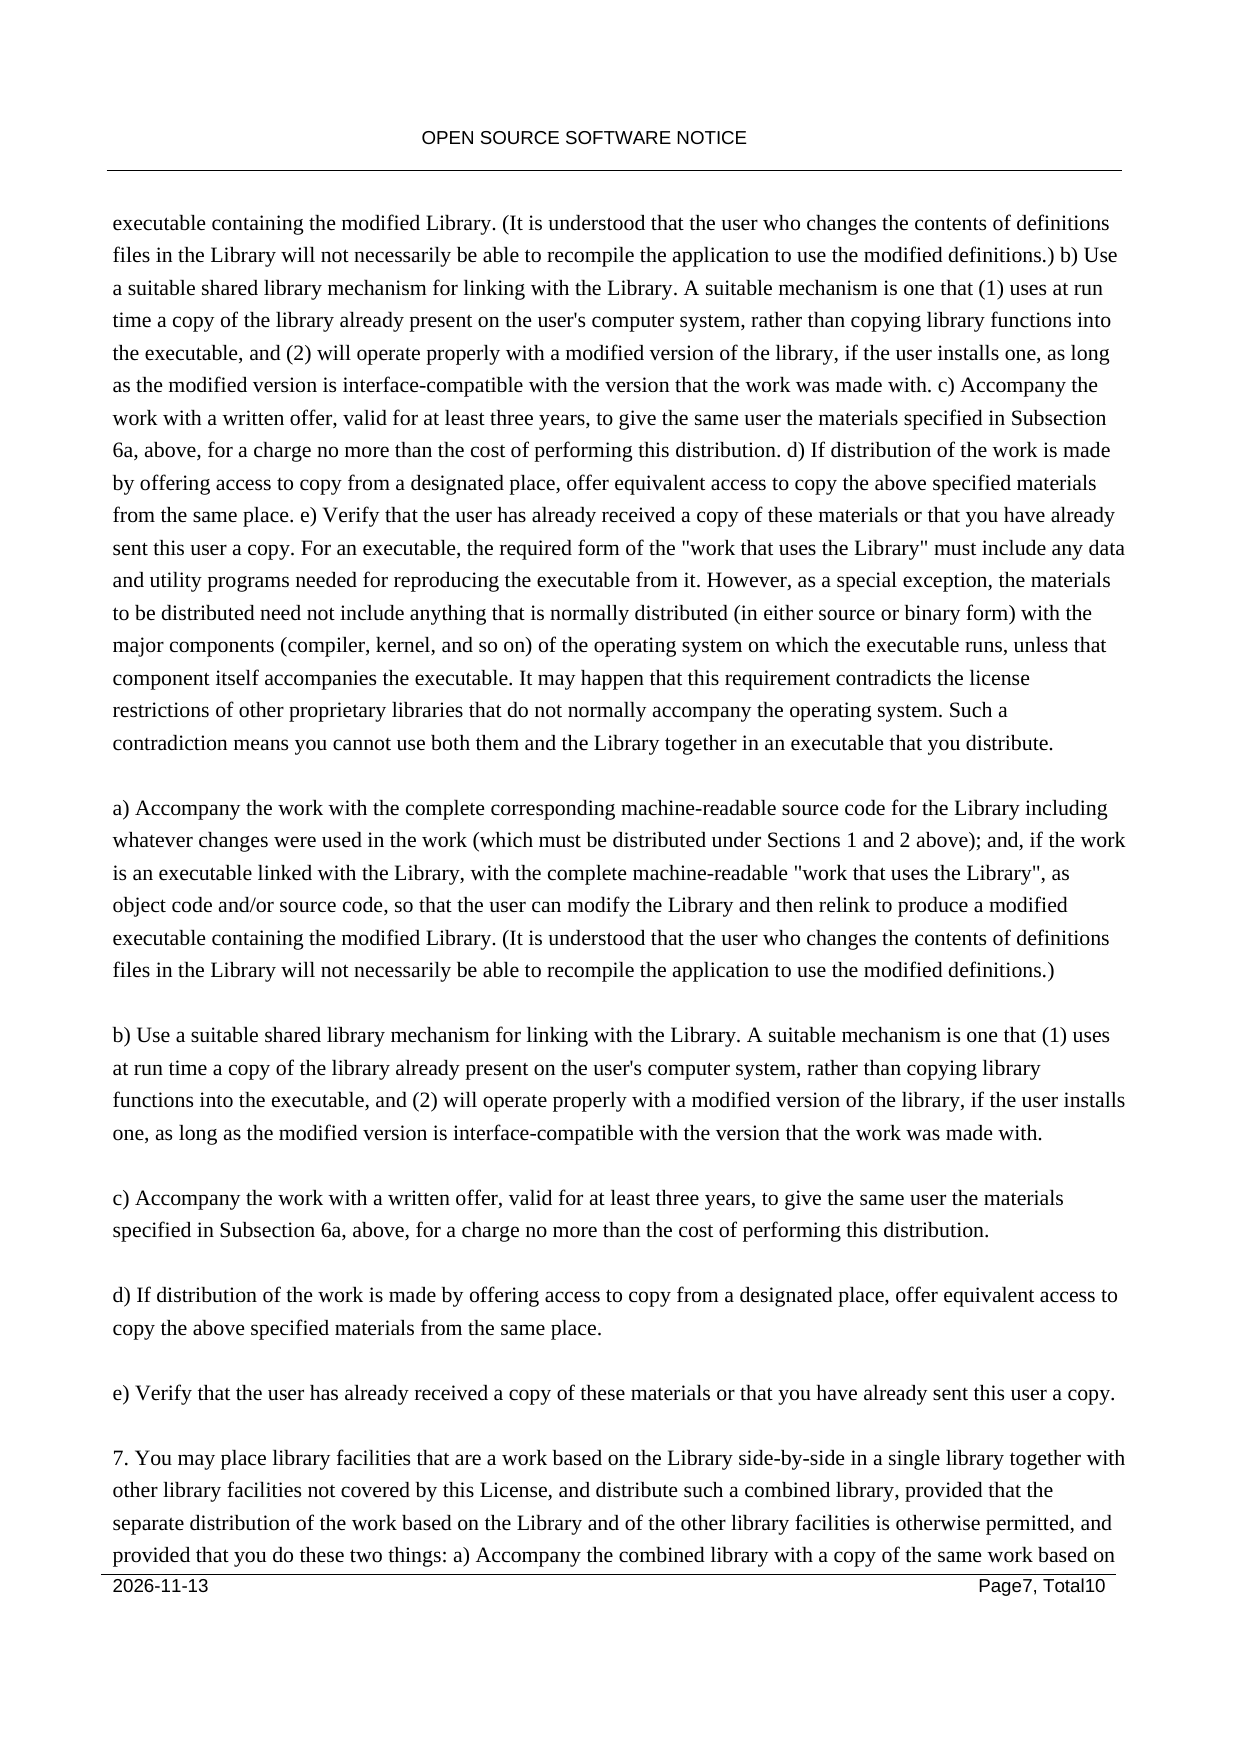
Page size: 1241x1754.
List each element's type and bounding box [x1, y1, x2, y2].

text [112, 206, 1128, 1571]
